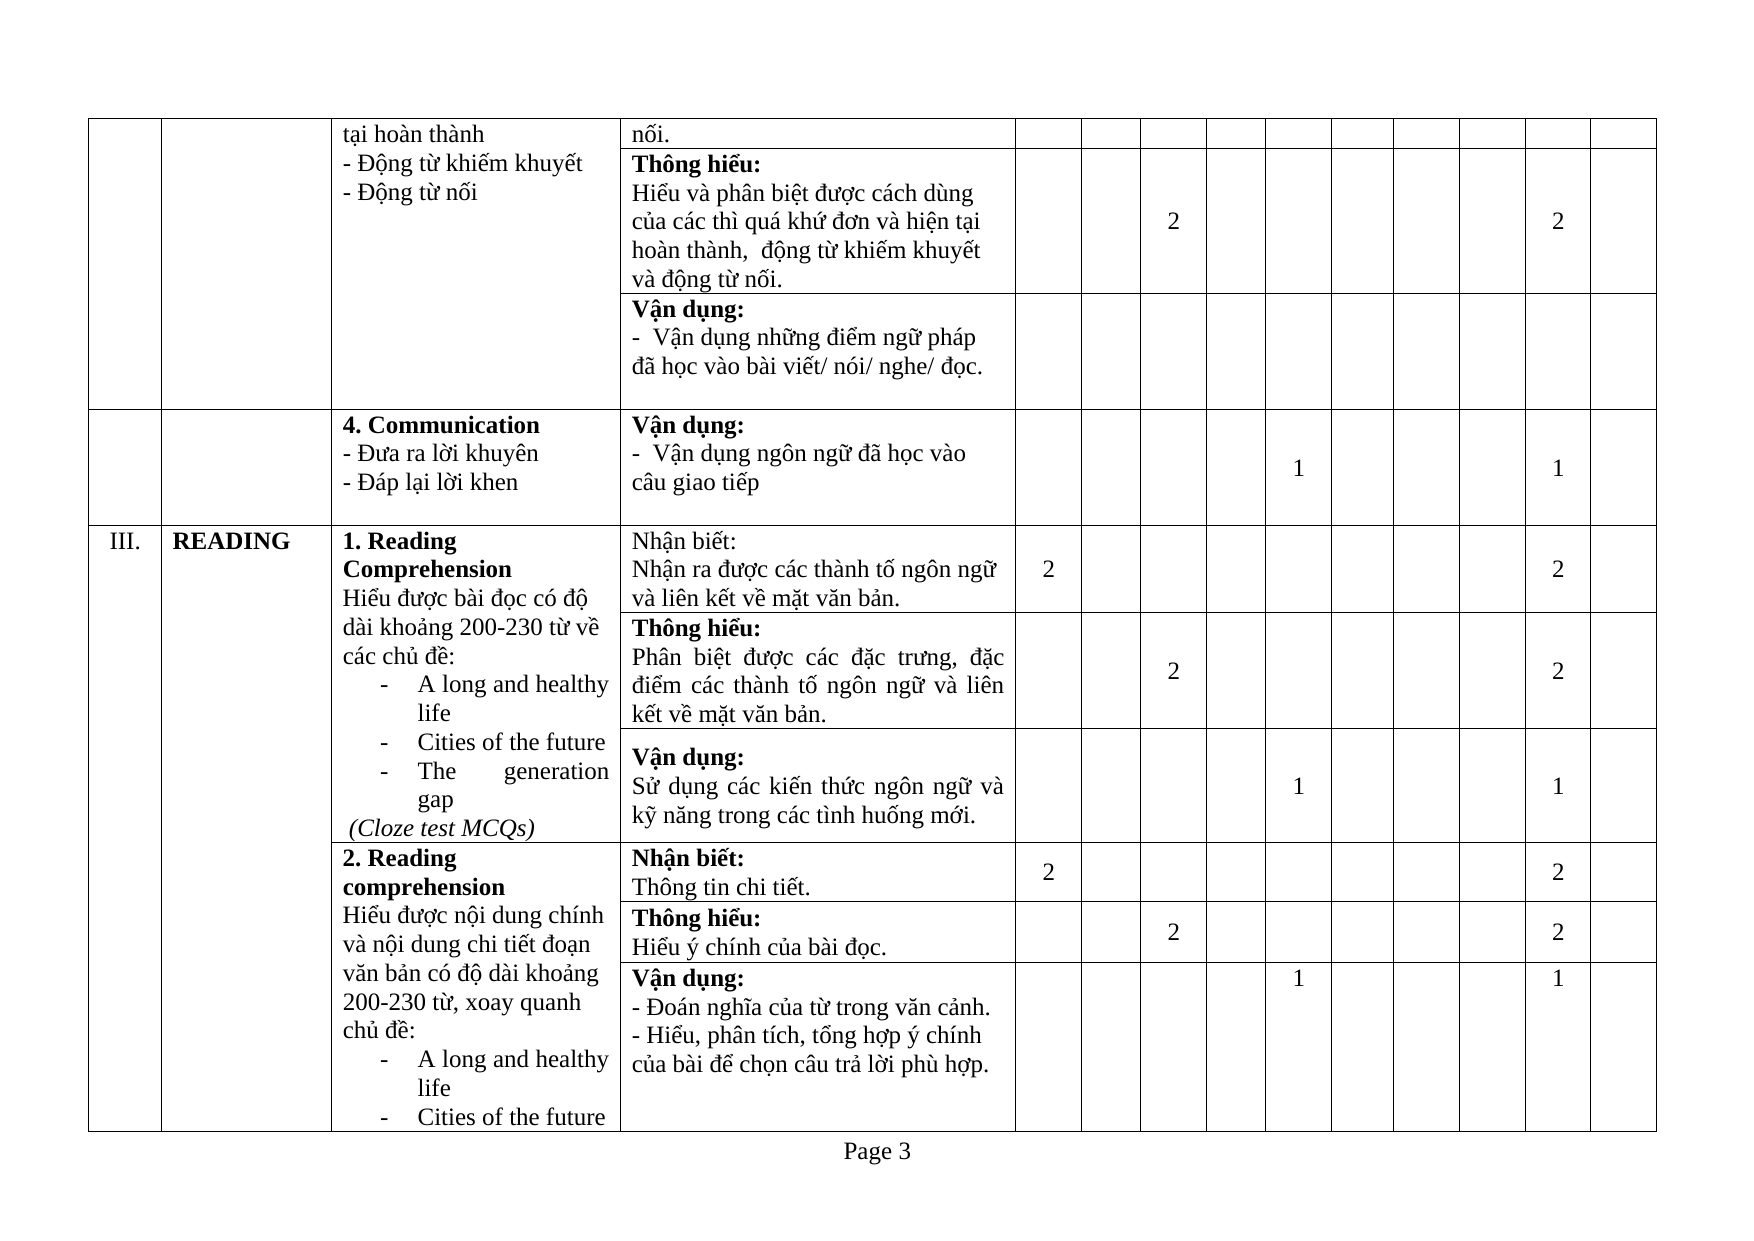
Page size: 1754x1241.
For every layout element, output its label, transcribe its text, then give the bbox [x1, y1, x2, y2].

table_cell [1332, 294, 1393, 409]
table_cell [1332, 149, 1393, 293]
table_cell [1394, 410, 1459, 525]
table_cell [1526, 294, 1590, 409]
table_cell 2 [1016, 526, 1081, 612]
table_cell 2 [1526, 526, 1590, 612]
table_cell [1266, 149, 1331, 293]
table_cell [1394, 294, 1459, 409]
table_cell [1082, 963, 1140, 1131]
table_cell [332, 119, 620, 409]
table_cell [1082, 902, 1140, 962]
table_cell [1460, 729, 1525, 842]
table_cell [1141, 526, 1206, 612]
table_cell [1332, 410, 1393, 525]
table_cell [1332, 119, 1393, 148]
table_cell [1016, 613, 1081, 728]
table_cell [1141, 410, 1206, 525]
table_cell [1394, 613, 1459, 728]
table_cell III. [89, 526, 161, 1131]
table_cell [1460, 902, 1525, 962]
table_cell [1591, 410, 1656, 525]
table_cell Nhận biết: Thông tin chi tiết. [621, 843, 1015, 901]
table_cell 2 [1141, 902, 1206, 962]
table_cell [1460, 963, 1525, 1131]
table_cell [1082, 613, 1140, 728]
table_cell [1266, 843, 1331, 901]
table_cell [1460, 149, 1525, 293]
table_cell [1394, 902, 1459, 962]
table_cell 1 [1526, 729, 1590, 842]
table_cell [1460, 613, 1525, 728]
table_cell [1207, 294, 1265, 409]
table_cell [1016, 294, 1081, 409]
table_cell Thông hiểu: Hiểu ý chính của bài đọc. [621, 902, 1015, 962]
table_cell [1460, 410, 1525, 525]
table_cell [1460, 294, 1525, 409]
table_cell Nhận biết: Nhận ra được các thành tố ngôn ngữ và liên kết về mặt văn bản. [621, 526, 1015, 612]
table_cell [1591, 963, 1656, 1131]
table_cell [1016, 729, 1081, 842]
table_cell 2 [1141, 613, 1206, 728]
table_cell [1460, 119, 1525, 148]
table_cell [1394, 526, 1459, 612]
table_cell [1207, 902, 1265, 962]
table_cell [1082, 119, 1140, 148]
table_cell [1141, 729, 1206, 842]
table_cell [1207, 526, 1265, 612]
table_cell [1016, 149, 1081, 293]
table_cell READING [162, 526, 331, 1131]
table_cell [1591, 119, 1656, 148]
table_cell [1016, 410, 1081, 525]
table_cell [1082, 729, 1140, 842]
table_cell [1207, 613, 1265, 728]
table_cell 1 [1526, 410, 1590, 525]
table_cell Vận dụng: Sử dụng các kiến thức ngôn ngữ và kỹ năng trong các tình huống mới. [621, 729, 1015, 842]
table_cell [1082, 149, 1140, 293]
table_cell [1207, 729, 1265, 842]
table_cell [1394, 149, 1459, 293]
table_cell 1 [1266, 729, 1331, 842]
table_cell 1 [1266, 963, 1331, 1131]
table_cell [1266, 294, 1331, 409]
table_cell [1266, 902, 1331, 962]
table_cell 2 [1016, 843, 1081, 901]
table_cell [1591, 613, 1656, 728]
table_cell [621, 119, 1015, 148]
table_cell [1332, 526, 1393, 612]
table_cell [1460, 526, 1525, 612]
table_cell [89, 410, 161, 525]
table_cell [1591, 526, 1656, 612]
table_cell 2 [1526, 613, 1590, 728]
table_cell Vận dụng: - Vận dụng những điểm ngữ pháp đã học vào bài viết/ nói/ nghe/ đọc. [621, 294, 1015, 409]
table_cell 1 [1526, 963, 1590, 1131]
table_cell 2 [1526, 902, 1590, 962]
table_cell Thông hiểu: Phân biệt được các đặc trưng, đặc điểm các thành tố ngôn ngữ và liên kết về mặt văn bản. [621, 613, 1015, 728]
table_cell [1460, 843, 1525, 901]
table_cell [1394, 729, 1459, 842]
table_cell [1141, 963, 1206, 1131]
table_cell [1016, 902, 1081, 962]
table_cell [1266, 526, 1331, 612]
table_cell [1082, 526, 1140, 612]
table_cell [1591, 294, 1656, 409]
table_cell [1207, 149, 1265, 293]
table_cell [1591, 729, 1656, 842]
table_cell [1082, 294, 1140, 409]
table_cell [1591, 843, 1656, 901]
table_cell 4. Communication - Đưa ra lời khuyên - Đáp lại lời khen [332, 410, 620, 525]
table_cell [1207, 963, 1265, 1131]
table_cell [1082, 410, 1140, 525]
table_cell [1266, 613, 1331, 728]
table_cell [1332, 729, 1393, 842]
table_cell [1394, 843, 1459, 901]
table_cell [1394, 963, 1459, 1131]
table_cell [1394, 119, 1459, 148]
table_cell [1207, 843, 1265, 901]
table_cell [1016, 963, 1081, 1131]
table_cell 1. Reading Comprehension Hiểu được bài đọc có độ dài khoảng 200-230 từ về các chủ đề: A long and healthy life Cities of the future The generation gap (Cloze test MCQs) [332, 526, 620, 842]
table_cell [162, 410, 331, 525]
table_cell [1332, 963, 1393, 1131]
table_cell [1207, 119, 1265, 148]
table_cell 1 [1266, 410, 1331, 525]
table_cell 2 [1526, 843, 1590, 901]
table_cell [621, 963, 1015, 1131]
table_cell [1266, 119, 1331, 148]
table_cell [1332, 843, 1393, 901]
table_cell 2 [1141, 149, 1206, 293]
table_cell [1332, 902, 1393, 962]
table_cell 2 [1016, 119, 1081, 148]
table_cell [1332, 613, 1393, 728]
table_cell Thông hiểu: Hiểu và phân biệt được cách dùng của các thì quá khứ đơn và hiện tại hoàn thành, động từ khiếm khuyết và động từ nối. [621, 149, 1015, 293]
table_cell [1207, 410, 1265, 525]
table_cell [1141, 843, 1206, 901]
table_cell [1141, 294, 1206, 409]
table_cell 2 [1526, 149, 1590, 293]
table_cell [1591, 902, 1656, 962]
table_cell [1082, 843, 1140, 901]
table_cell 2 [1526, 119, 1590, 148]
table_cell 2. Reading comprehension Hiểu được nội dung chính và nội dung chi tiết đoạn văn bản có độ dài khoảng 200-230 từ, xoay quanh chủ đề: A long and healthy life Cities of the future The generation gap (MCQs) [332, 843, 620, 1131]
table_cell [1591, 149, 1656, 293]
table_cell Vận dụng: - Vận dụng ngôn ngữ đã học vào câu giao tiếp [621, 410, 1015, 525]
table_cell [1141, 119, 1206, 148]
